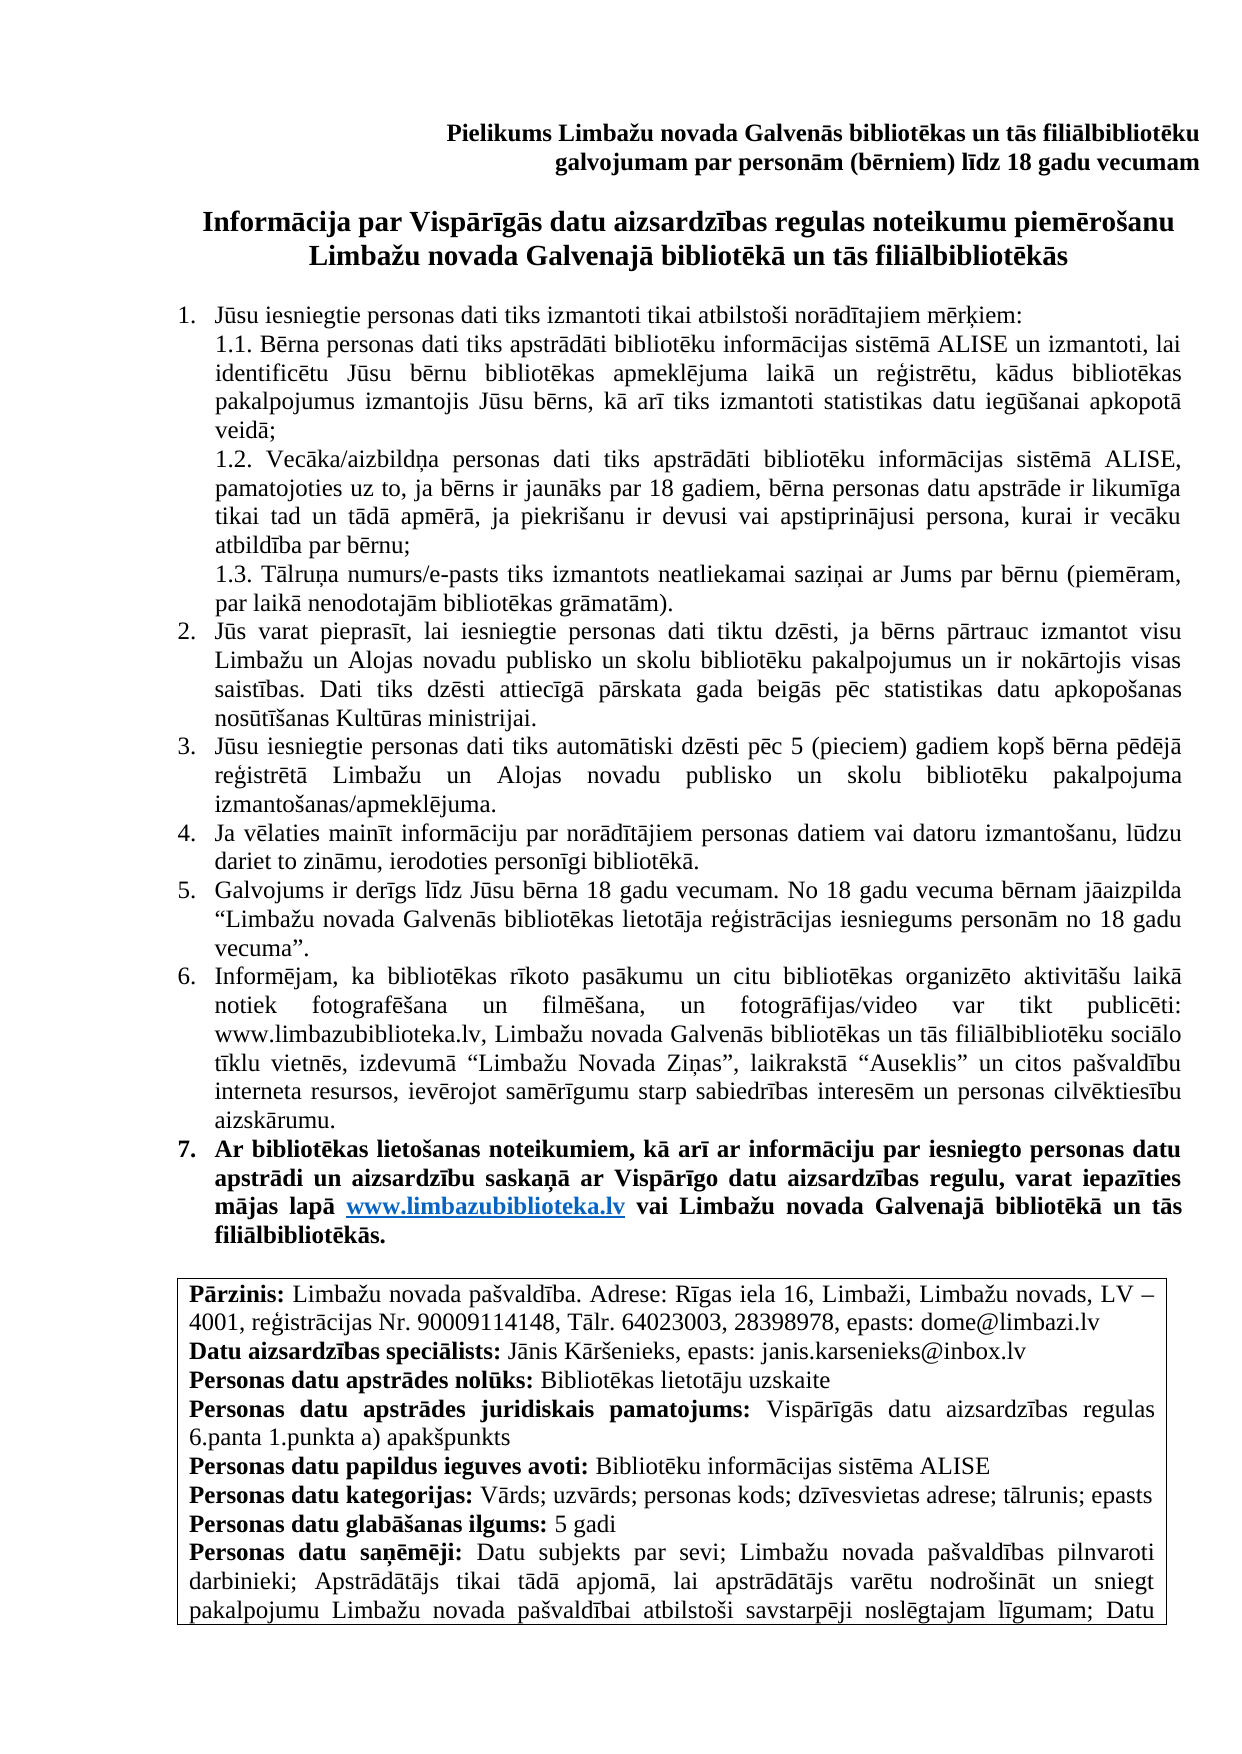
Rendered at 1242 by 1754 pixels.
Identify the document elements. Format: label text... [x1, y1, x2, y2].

text 1.2. Vecāka/aizbildņa personas dati tiks apstrādāti bibliotēku informācijas sistēmā ALISE, pamatojoties uz to, ja bērns ir jaunāks par 18 gadiem, bērna personas datu apstrāde ir likumīga tikai tad un tādā apmērā, ja piekrišanu ir devusi vai apstiprinājusi persona, kurai ir vecāku atbildība par bērnu; [215, 444, 1183, 559]
list Ja vēlaties mainīt informāciju par norādītājiem personas datiem vai datoru izmantošanu, lūdzu dariet to zināmu, ierodoties personīgi bibliotēkā. [177, 818, 1183, 875]
list Jūs varat pieprasīt, lai iesniegtie personas dati tiktu dzēsti, ja bērns pārtrauc izmantot visu Limbažu un Alojas novadu publisko un skolu bibliotēku pakalpojumus un ir nokārtojis visas saistības. Dati tiks dzēsti attiecīgā pārskata gada beigās pēc statistikas datu apkopošanas nosūtīšanas Kultūras ministrijai. [177, 616, 1183, 731]
text Pielikums Limbažu novada Galvenās bibliotēkas un tās filiālbibliotēku [177, 118, 1200, 147]
list Jūsu iesniegtie personas dati tiks izmantoti tikai atbilstoši norādītajiem mērķiem: [177, 300, 1183, 329]
list Galvojums ir derīgs līdz Jūsu bērna 18 gadu vecumam. No 18 gadu vecuma bērnam jāaizpilda “Limbažu novada Galvenās bibliotēkas lietotāja reģistrācijas iesniegums personām no 18 gadu vecuma”. [177, 875, 1183, 961]
list Informējam, ka bibliotēkas rīkoto pasākumu un citu bibliotēkas organizēto aktivitāšu laikā notiek fotografēšana un filmēšana, un fotogrāfijas/video var tikt publicēti: www.limbazubiblioteka.lv, Limbažu novada Galvenās bibliotēkas un tās filiālbibliotēku sociālo tīklu vietnēs, izdevumā “Limbažu Novada Ziņas”, laikrakstā “Auseklis” un citos pašvaldību interneta resursos, ievērojot samērīgumu starp sabiedrības interesēm un personas cilvēktiesību aizskārumu. [177, 961, 1183, 1134]
text galvojumam par personām (bērniem) līdz 18 gadu vecumam [177, 147, 1200, 176]
text 1.3. Tālruņa numurs/e-pasts tiks izmantots neatliekamai saziņai ar Jums par bērnu (piemēram, par laikā nenodotajām bibliotēkas grāmatām). [215, 559, 1183, 616]
text Informācija par Vispārīgās datu aizsardzības regulas noteikumu piemērošanu Limbažu novada Galvenajā bibliotēkā un tās filiālbibliotēkās [177, 204, 1200, 271]
list Ar bibliotēkas lietošanas noteikumiem, kā arī ar informāciju par iesniegto personas datu apstrādi un aizsardzību saskaņā ar Vispārīgo datu aizsardzības regulu, varat iepazīties mājas lapā www.limbazubiblioteka.lv vai Limbažu novada Galvenajā bibliotēkā un tās filiālbibliotēkās. [177, 1134, 1183, 1249]
list Jūsu iesniegtie personas dati tiks automātiski dzēsti pēc 5 (pieciem) gadiem kopš bērna pēdējā reģistrētā Limbažu un Alojas novadu publisko un skolu bibliotēku pakalpojuma izmantošanas/apmeklējuma. [177, 731, 1183, 818]
text 1.1. Bērna personas dati tiks apstrādāti bibliotēku informācijas sistēmā ALISE un izmantoti, lai identificētu Jūsu bērnu bibliotēkas apmeklējuma laikā un reģistrētu, kādus bibliotēkas pakalpojumus izmantojis Jūsu bērns, kā arī tiks izmantoti statistikas datu iegūšanai apkopotā veidā; [215, 329, 1183, 444]
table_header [178, 1279, 1166, 1624]
